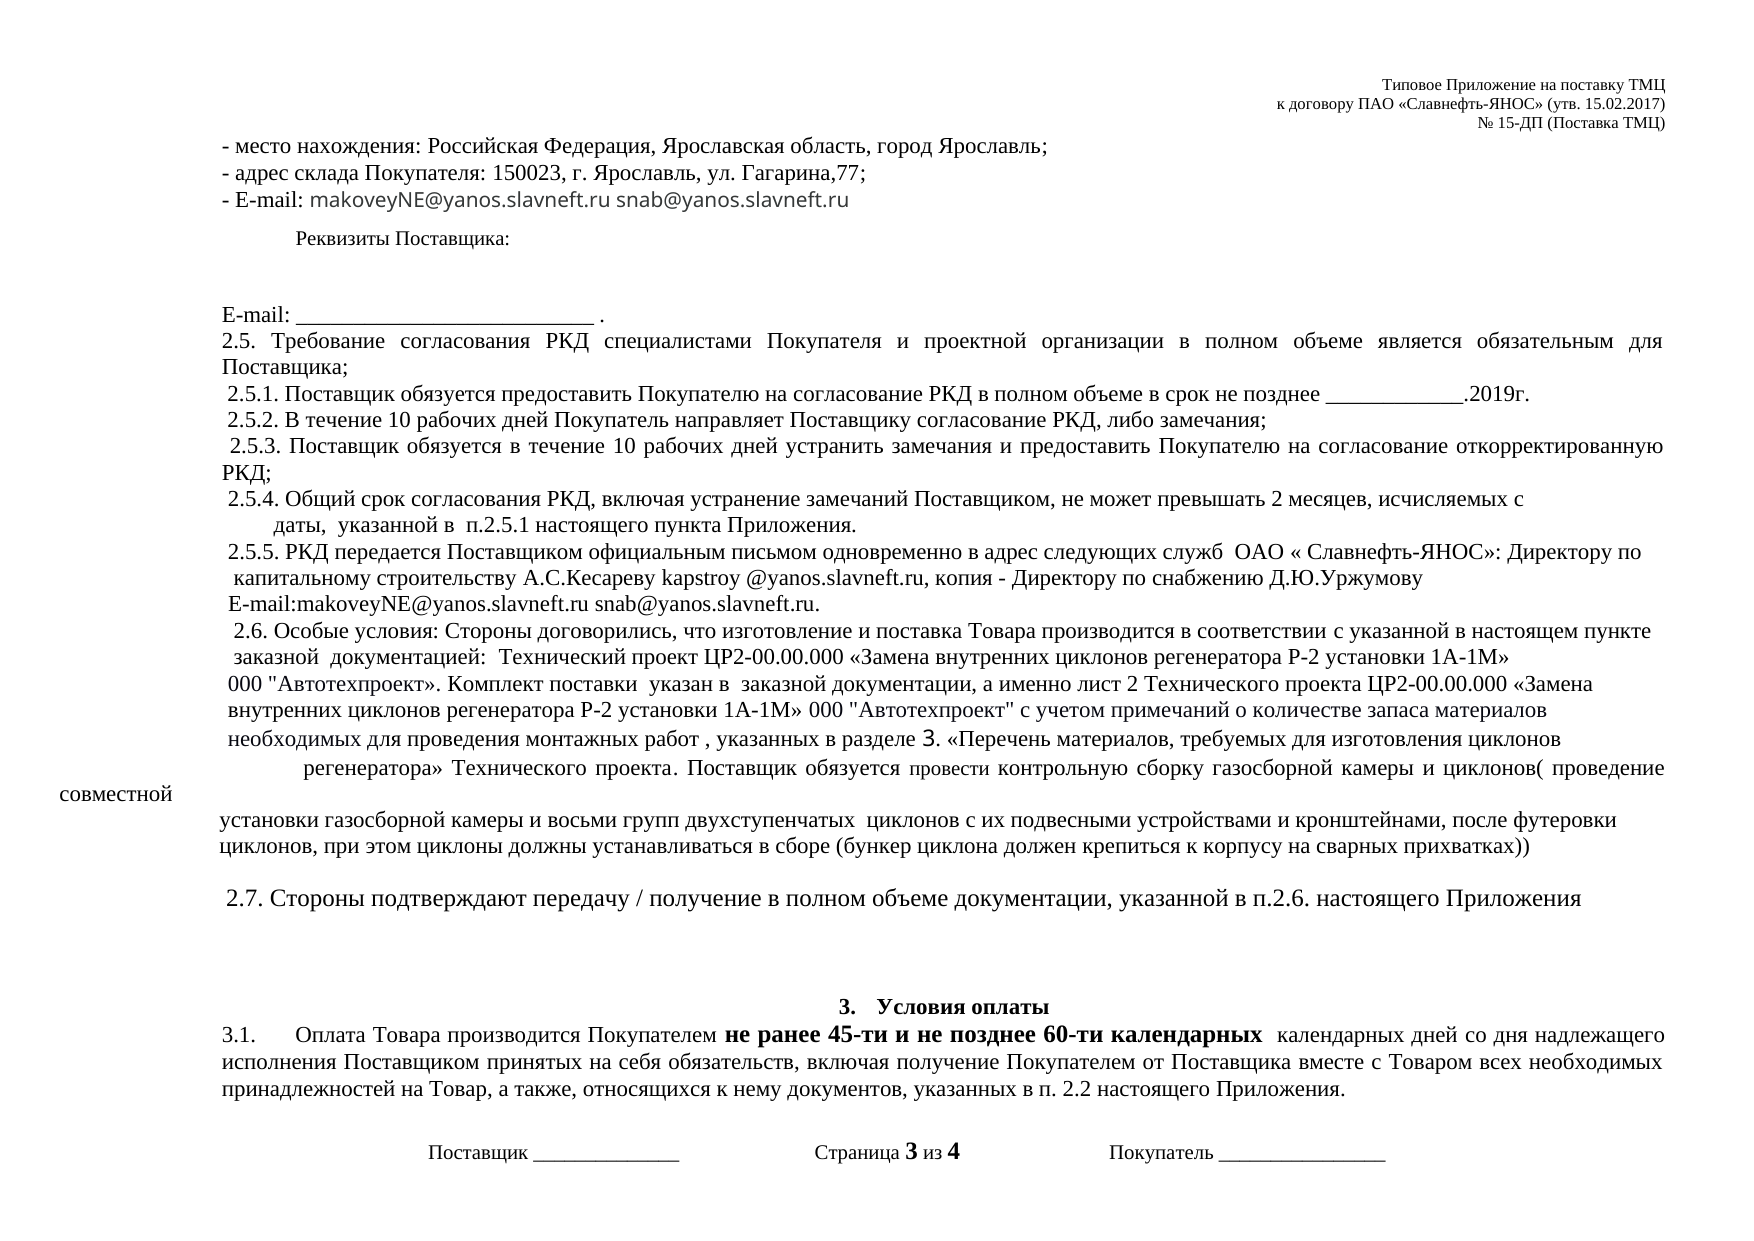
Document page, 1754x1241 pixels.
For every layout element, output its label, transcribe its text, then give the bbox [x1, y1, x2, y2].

text 3.1. [222, 1019, 1665, 1101]
list Условия оплаты [223, 993, 1665, 1019]
text - место нахождения: ; [222, 132, 1665, 159]
text - адрес склада Покупателя: ; [222, 159, 1665, 185]
text - E-mail: [222, 185, 1665, 214]
